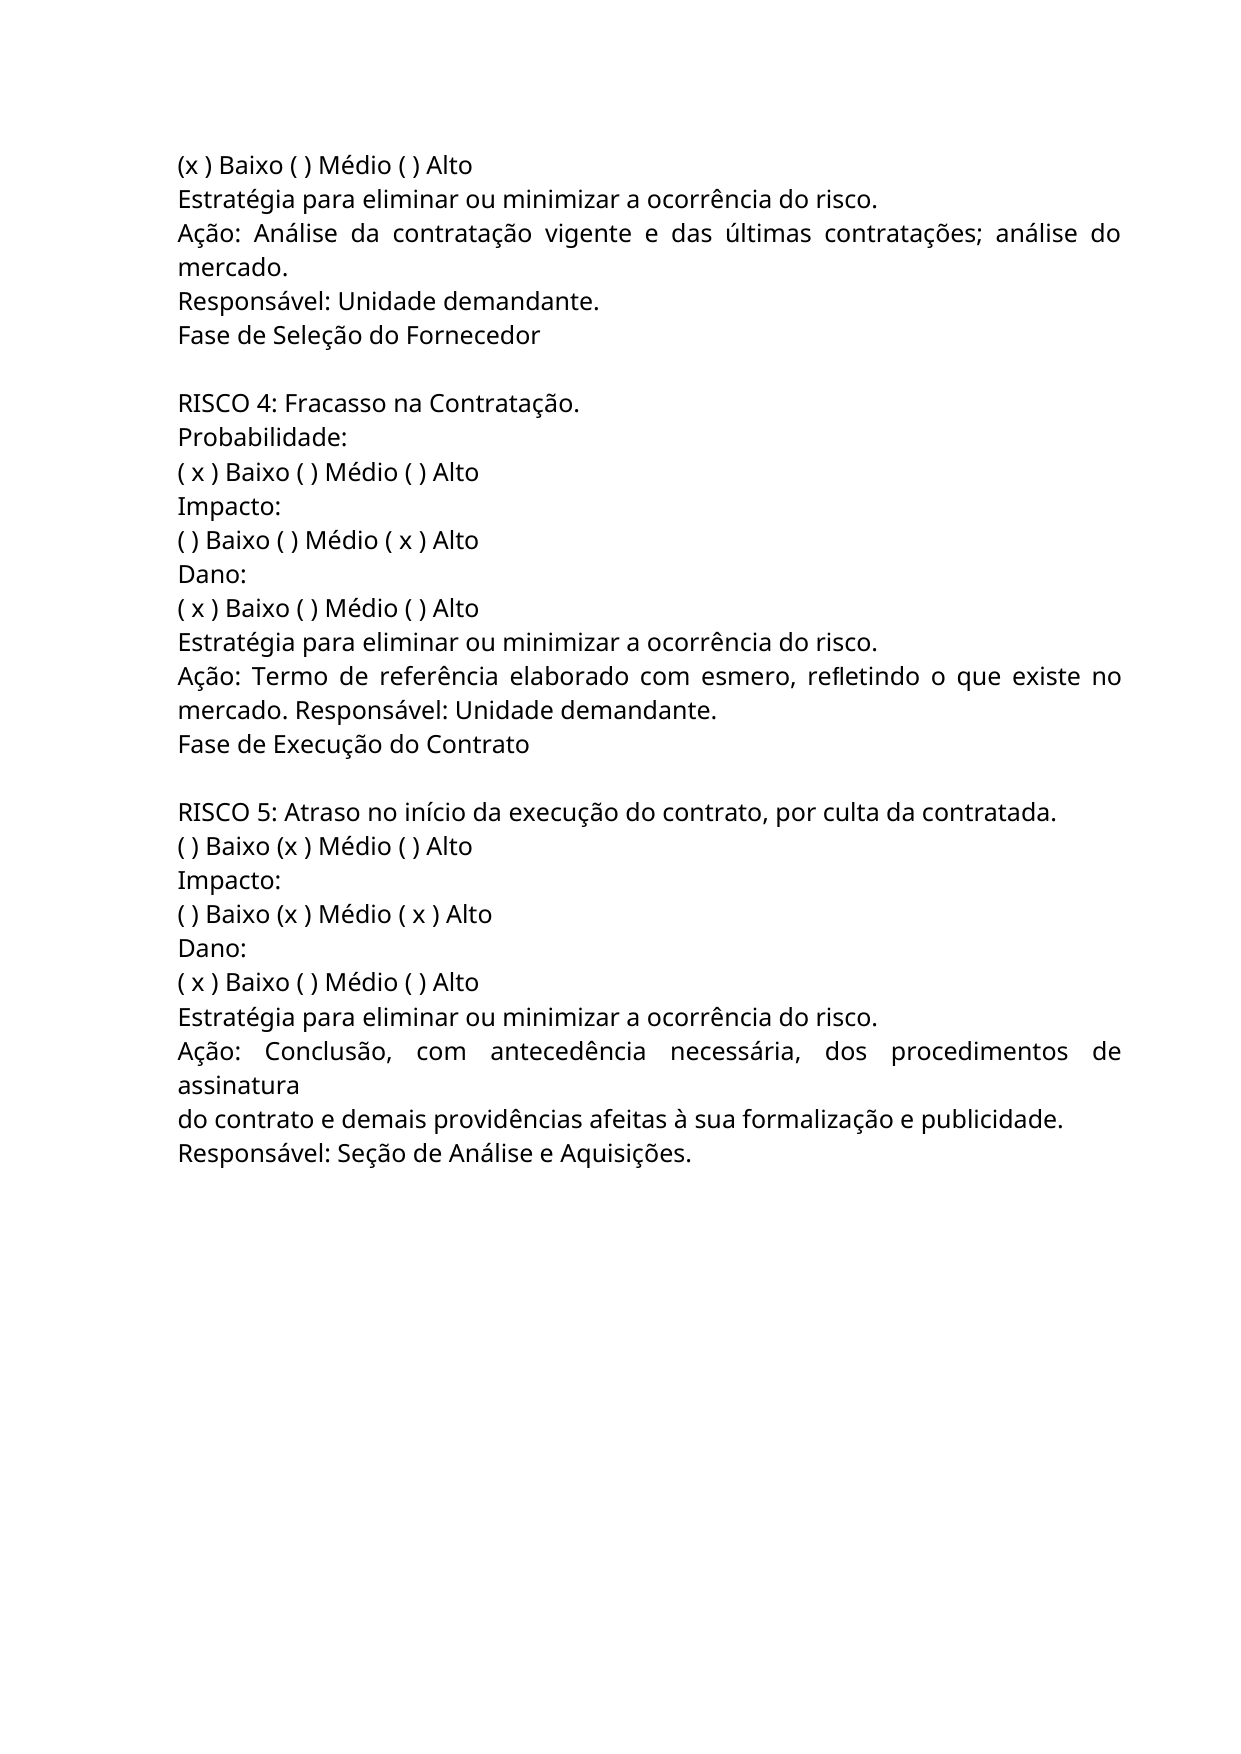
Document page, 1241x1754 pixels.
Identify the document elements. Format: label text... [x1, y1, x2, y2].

text Estratégia para eliminar ou minimizar a ocorrência do risco. [177, 182, 1122, 216]
text Dano: [177, 931, 1122, 965]
text Responsável: Unidade demandante. [177, 284, 1122, 318]
text ( ) Baixo (x ) Médio ( ) Alto [177, 829, 1122, 863]
text ( ) Baixo (x ) Médio ( x ) Alto [177, 897, 1122, 931]
text ( x ) Baixo ( ) Médio ( ) Alto [177, 454, 1122, 488]
text Impacto: [177, 488, 1122, 522]
text Ação: Termo de referência elaborado com esmero, refletindo o que existe no mercado. Responsável: Unidade demandante. [177, 658, 1122, 727]
text Dano: [177, 556, 1122, 590]
text Ação: Análise da contratação vigente e das últimas contratações; análise do mercado. [177, 216, 1122, 284]
text do contrato e demais providências afeitas à sua formalização e publicidade. [177, 1101, 1122, 1135]
text (x ) Baixo ( ) Médio ( ) Alto [177, 148, 1122, 182]
text RISCO 4: Fracasso na Contratação. [177, 386, 1122, 420]
text Estratégia para eliminar ou minimizar a ocorrência do risco. [177, 624, 1122, 658]
text Fase de Execução do Contrato [177, 727, 1122, 761]
text Responsável: Seção de Análise e Aquisições. [177, 1135, 1122, 1169]
text Fase de Seleção do Fornecedor [177, 318, 1122, 352]
text Estratégia para eliminar ou minimizar a ocorrência do risco. [177, 999, 1122, 1033]
text ( x ) Baixo ( ) Médio ( ) Alto [177, 590, 1122, 624]
text ( ) Baixo ( ) Médio ( x ) Alto [177, 522, 1122, 556]
text Ação: Conclusão, com antecedência necessária, dos procedimentos de assinatura [177, 1033, 1122, 1101]
text Impacto: [177, 863, 1122, 897]
text RISCO 5: Atraso no início da execução do contrato, por culta da contratada. [177, 795, 1122, 829]
text Probabilidade: [177, 420, 1122, 454]
text ( x ) Baixo ( ) Médio ( ) Alto [177, 965, 1122, 999]
